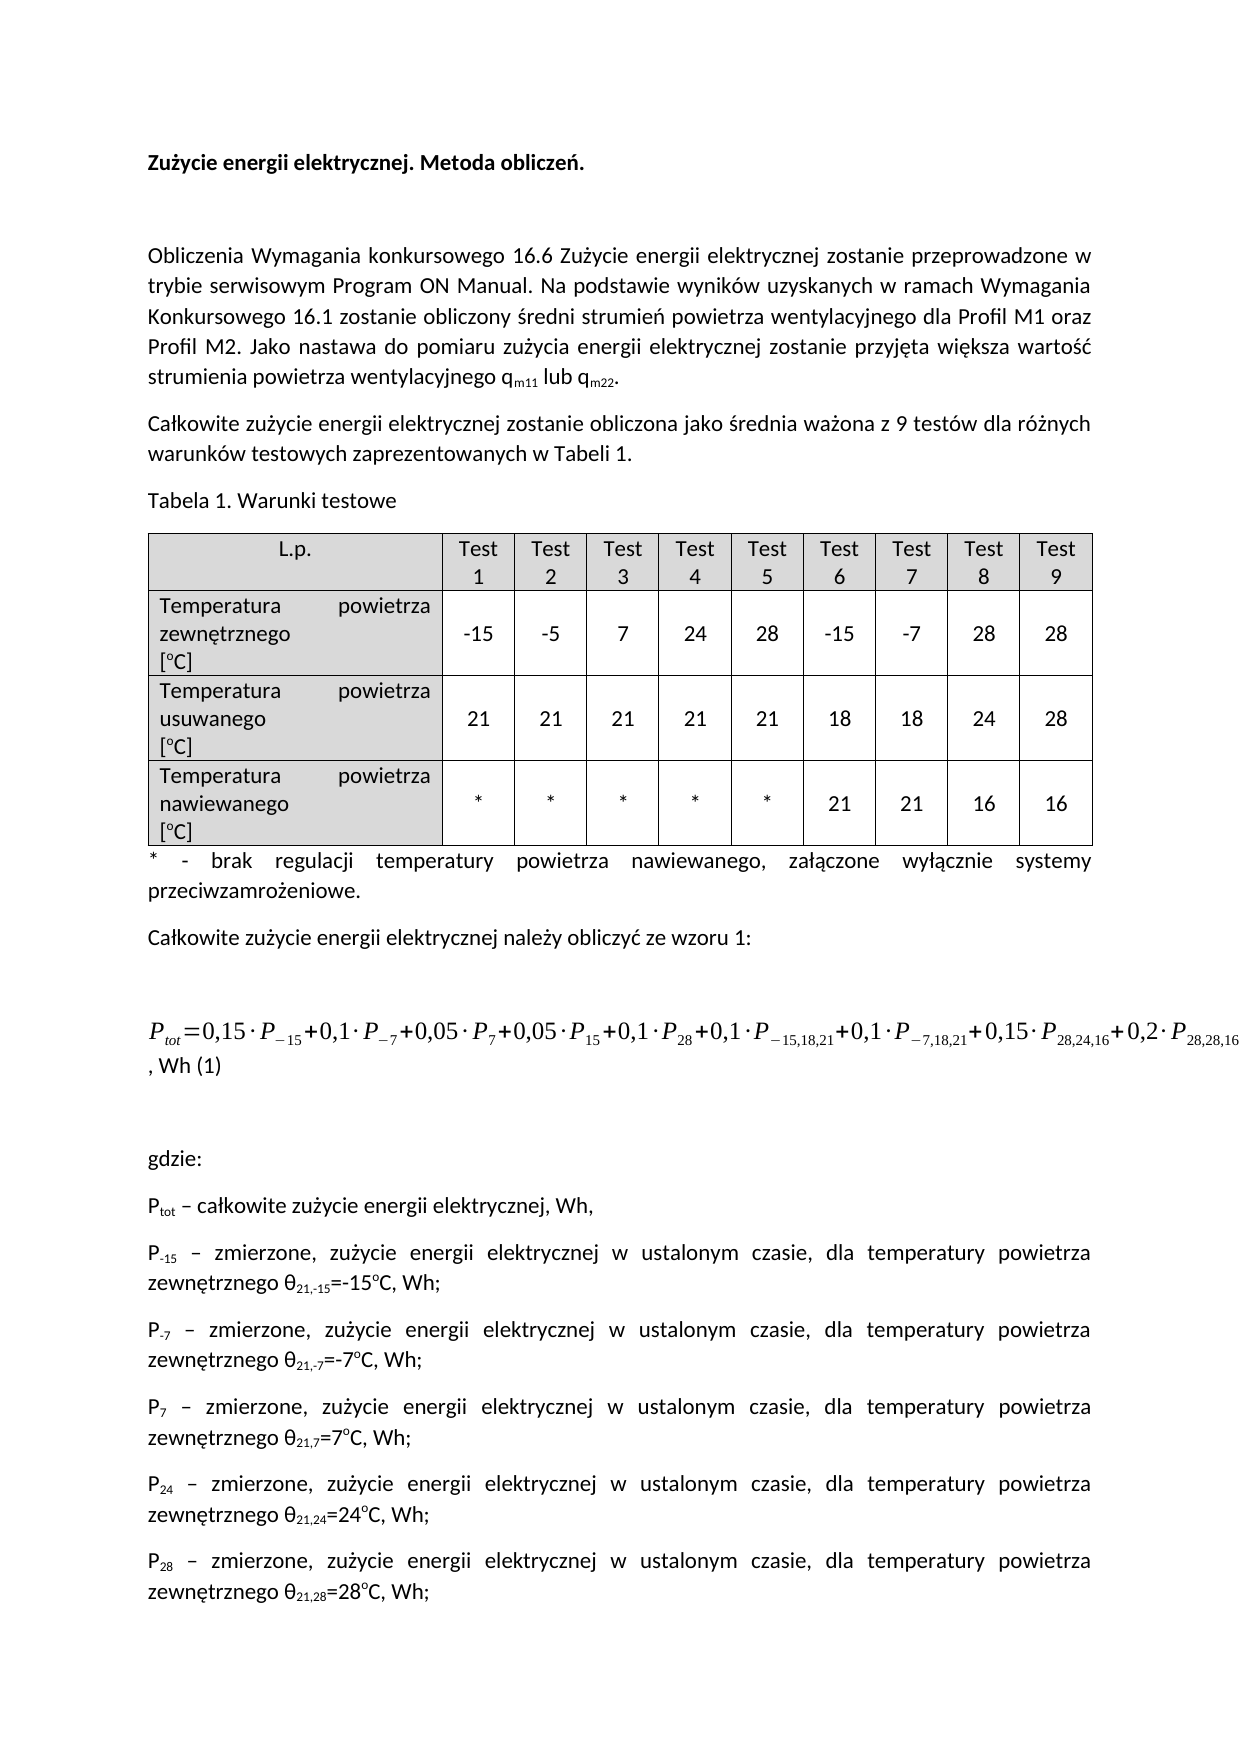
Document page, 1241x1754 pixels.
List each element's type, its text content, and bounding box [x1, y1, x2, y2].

text Całkowite zużycie energii elektrycznej zostanie obliczona jako średnia ważona z 9 testów dla różnych warunków testowych zaprezentowanych w Tabeli 1. [148, 409, 1093, 467]
text P7 – zmierzone, zużycie energii elektrycznej w ustalonym czasie, dla temperatury powietrza zewnętrznego θ21,7=7oC, Wh; [148, 1392, 1093, 1451]
table_header Test 8 [948, 534, 1019, 590]
table_cell -15 [804, 591, 875, 675]
text , Wh (1) [148, 1017, 1093, 1079]
text Ptot – całkowite zużycie energii elektrycznej, Wh, [148, 1191, 1093, 1219]
table_header Test 2 [515, 534, 586, 590]
table_header Test 4 [659, 534, 731, 590]
table_cell 18 [804, 676, 875, 760]
text P24 – zmierzone, zużycie energii elektrycznej w ustalonym czasie, dla temperatury powietrza zewnętrznego θ21,24=24oC, Wh; [148, 1469, 1093, 1528]
table_cell * [443, 761, 514, 845]
table_cell Temperatura powietrza nawiewanego [oC] [149, 761, 442, 845]
text P28 – zmierzone, zużycie energii elektrycznej w ustalonym czasie, dla temperatury powietrza zewnętrznego θ21,28=28oC, Wh; [148, 1547, 1093, 1605]
table_cell 21 [515, 676, 586, 760]
table_cell 21 [876, 761, 947, 845]
text Całkowite zużycie energii elektrycznej należy obliczyć ze wzoru 1: [148, 923, 1093, 952]
table_cell -5 [515, 591, 586, 675]
table_cell * [587, 761, 658, 845]
table_cell 28 [1020, 676, 1092, 760]
table_cell 21 [804, 761, 875, 845]
table_header Test 3 [587, 534, 658, 590]
text Zużycie energii elektrycznej. Metoda obliczeń. [148, 148, 1093, 176]
table_cell * [515, 761, 586, 845]
text Tabela 1. Warunki testowe [148, 486, 1093, 514]
table_cell 16 [948, 761, 1019, 845]
table_cell 7 [587, 591, 658, 675]
text Obliczenia Wymagania konkursowego 16.6 Zużycie energii elektrycznej zostanie przeprowadzone w trybie serwisowym Program ON Manual. Na podstawie wyników uzyskanych w ramach Wymagania Konkursowego 16.1 zostanie obliczony średni strumień powietrza wentylacyjnego dla Profil M1 oraz Profil M2. Jako nastawa do pomiaru zużycia energii elektrycznej zostanie przyjęta większa wartość strumienia powietrza wentylacyjnego qm11 lub qm22. [148, 241, 1093, 390]
table_cell 21 [587, 676, 658, 760]
table_header Test 5 [732, 534, 803, 590]
table_header L.p. [149, 534, 442, 590]
table_cell 28 [948, 591, 1019, 675]
table_cell 16 [1020, 761, 1092, 845]
text gdzie: [148, 1144, 1093, 1173]
table_cell 21 [443, 676, 514, 760]
table_cell 28 [1020, 591, 1092, 675]
table_header Test 6 [804, 534, 875, 590]
table_cell 28 [732, 591, 803, 675]
table_cell 24 [659, 591, 731, 675]
text P-7 – zmierzone, zużycie energii elektrycznej w ustalonym czasie, dla temperatury powietrza zewnętrznego θ21,-7=-7oC, Wh; [148, 1315, 1093, 1374]
table_cell -15 [443, 591, 514, 675]
text P-15 – zmierzone, zużycie energii elektrycznej w ustalonym czasie, dla temperatury powietrza zewnętrznego θ21,-15=-15oC, Wh; [148, 1238, 1093, 1297]
table_cell 21 [659, 676, 731, 760]
table_cell -7 [876, 591, 947, 675]
table_header Test 1 [443, 534, 514, 590]
table_cell 24 [948, 676, 1019, 760]
table_cell * [659, 761, 731, 845]
table_cell Temperatura powietrza usuwanego [oC] [149, 676, 442, 760]
table_cell 21 [732, 676, 803, 760]
table_cell * [732, 761, 803, 845]
text * - brak regulacji temperatury powietrza nawiewanego, załączone wyłącznie systemy przeciwzamrożeniowe. [148, 846, 1093, 905]
table_cell Temperatura powietrza zewnętrznego [oC] [149, 591, 442, 675]
table_header Test 7 [876, 534, 947, 590]
table_cell 18 [876, 676, 947, 760]
table_header Test 9 [1020, 534, 1092, 590]
